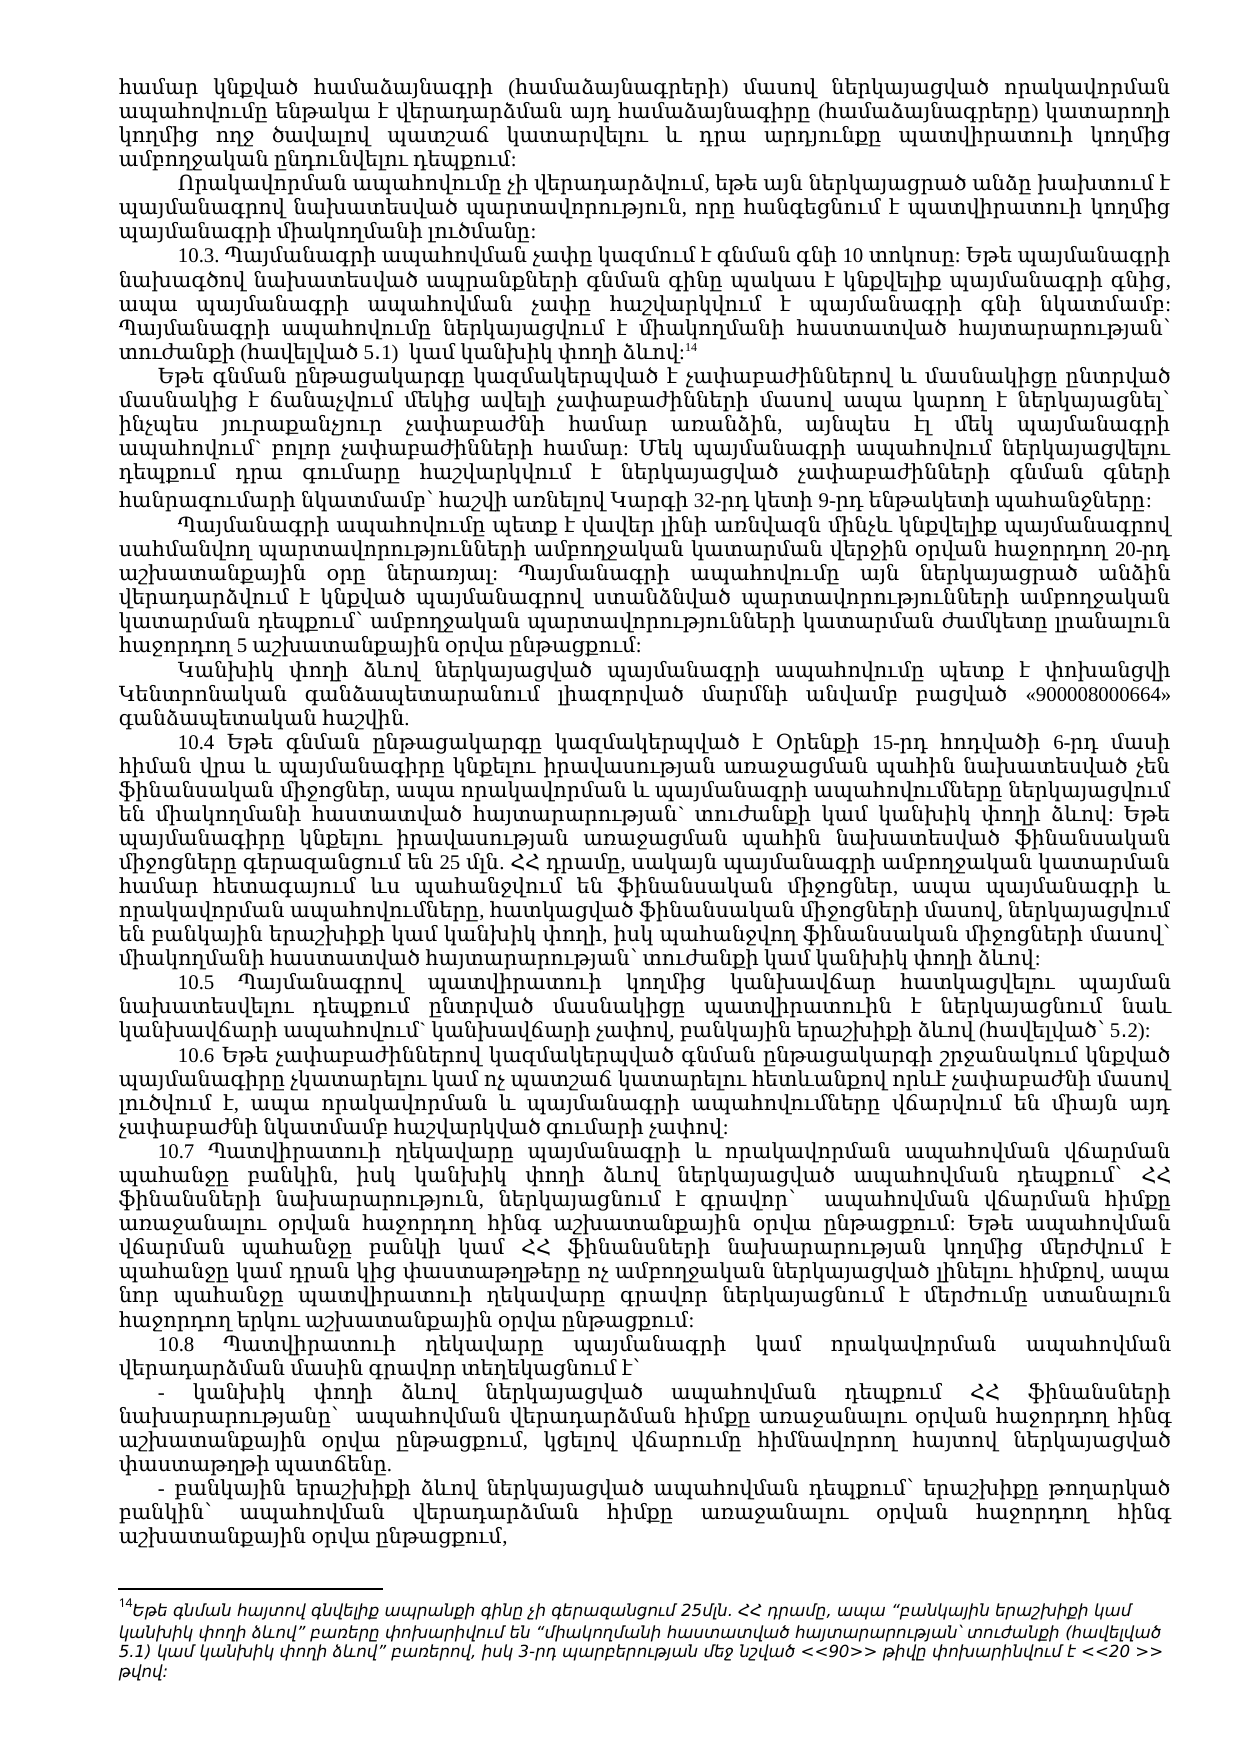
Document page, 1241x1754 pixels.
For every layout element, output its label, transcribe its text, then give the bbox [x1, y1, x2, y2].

text - կանխիկ փողի ձևով ներկայացված ապահովման դեպքում ՀՀ ֆինանսների նախարարությանը՝ ապահովման վերադարձման հիմքը առաջանալու օրվան հաջորդող հինգ աշխատանքային օրվա ընթացքում, կցելով վճարումը հիմնավորող հայտով ներկայացված փաստաթղթի պատճենը. [118, 1380, 1171, 1476]
text 10.4 Եթե գնման ընթացակարգը կազմակերպված է Օրենքի 15-րդ հոդվածի 6-րդ մասի հիման վրա և պայմանագիրը կնքելու իրավասության առաջացման պահին նախատեսված չեն ֆինանսական միջոցներ, ապա որակավորման և պայմանագրի ապահովումները ներկայացվում են միակողմանի հաստատված հայտարարության` տուժանքի կամ կանխիկ փողի ձևով: Եթե պայմանագիրը կնքելու իրավասության առաջացման պահին նախատեսված ֆինանսական միջոցները գերազանցում են 25 մլն. ՀՀ դրամը, սակայն պայմանագրի ամբողջական կատարման համար հետագայում ևս պահանջվում են ֆինանսական միջոցներ, ապա պայմանագրի և որակավորման ապահովումները, հատկացված ֆինանսական միջոցների մասով, ներկայացվում են բանկային երաշխիքի կամ կանխիկ փողի, իսկ պահանջվող ֆինանսական միջոցների մասով՝ միակողմանի հաստատված հայտարարության՝ տուժանքի կամ կանխիկ փողի ձևով: [118, 730, 1171, 970]
text 10.3. Պայմանագրի ապահովման չափը կազմում է գնման գնի 10 տոկոսը: Եթե պայմանագրի նախագծով նախատեսված ապրանքների գնման գինը պակաս է կնքվելիք պայմանագրի գնից, ապա պայմանագրի ապահովման չափը հաշվարկվում է պայմանագրի գնի նկատմամբ: Պայմանագրի ապահովումը ներկայացվում է միակողմանի հաստատված հայտարարության՝ տուժանքի (հավելված 5․1) կամ կանխիկ փողի ձևով: [118, 243, 1171, 364]
text Որակավորման ապահովումը չի վերադարձվում, եթե այն ներկայացրած անձը խախտում է պայմանագրով նախատեսված պարտավորություն, որը հանգեցնում է պատվիրատուի կողմից պայմանագրի միակողմանի լուծմանը: [118, 171, 1171, 243]
text Եթե գնման ընթացակարգը կազմակերպված է չափաբաժիններով և մասնակիցը ընտրված մասնակից է ճանաչվում մեկից ավելի չափաբաժինների մասով ապա կարող է ներկայացնել՝ ինչպես յուրաքանչյուր չափաբաժնի համար առանձին, այնպես էլ մեկ պայմանագրի ապահովում` բոլոր չափաբաժինների համար: Մեկ պայմանագրի ապահովում ներկայացվելու դեպքում դրա գումարը հաշվարկվում է ներկայացված չափաբաժինների գնման գների հանրագումարի նկատմամբ՝ հաշվի առնելով Կարգի 32-րդ կետի 9-րդ ենթակետի պահանջները: [118, 364, 1171, 513]
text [118, 75, 1171, 171]
text Պայմանագրի ապահովումը պետք է վավեր լինի առնվազն մինչև կնքվելիք պայմանագրով սահմանվող պարտավորությունների ամբողջական կատարման վերջին օրվան հաջորդող 20-րդ աշխատանքային օրը ներառյալ: Պայմանագրի ապահովումը այն ներկայացրած անձին վերադարձվում է կնքված պայմանագրով ստանձնված պարտավորությունների ամբողջական կատարման դեպքում՝ ամբողջական պարտավորությունների կատարման ժամկետը լրանալուն հաջորդող 5 աշխատանքային օրվա ընթացքում: [118, 513, 1171, 657]
text - բանկային երաշխիքի ձևով ներկայացված ապահովման դեպքում՝ երաշխիքը թողարկած բանկին՝ ապահովման վերադարձման հիմքը առաջանալու օրվան հաջորդող հինգ աշխատանքային օրվա ընթացքում, [118, 1476, 1171, 1548]
text Կանխիկ փողի ձևով ներկայացված պայմանագրի ապահովումը պետք է փոխանցվի Կենտրոնական գանձապետարանում լիազորված մարմնի անվամբ բացված «900008000664» գանձապետական հաշվին. [118, 657, 1171, 730]
text 10.5 Պայմանագրով պատվիրատուի կողմից կանխավճար հատկացվելու պայման նախատեսվելու դեպքում ընտրված մասնակիցը պատվիրատուին է ներկայացնում նաև կանխավճարի ապահովում` կանխավճարի չափով, բանկային երաշխիքի ձևով (հավելված՝ 5․2): [118, 970, 1171, 1043]
text 10.6 Եթե չափաբաժիններով կազմակերպված գնման ընթացակարգի շրջանակում կնքված պայմանագիրը չկատարելու կամ ոչ պատշաճ կատարելու հետևանքով որևէ չափաբաժնի մասով լուծվում է, ապա որակավորման և պայմանագրի ապահովումները վճարվում են միայն այդ չափաբաժնի նկատմամբ հաշվարկված գումարի չափով: [118, 1043, 1171, 1139]
text 10.8 Պատվիրատուի ղեկավարը պայմանագրի կամ որակավորման ապահովման վերադարձման մասին գրավոր տեղեկացնում է՝ [118, 1332, 1171, 1380]
text 10.7 Պատվիրատուի ղեկավարը պայմանագրի և որակավորման ապահովման վճարման պահանջը բանկին, իսկ կանխիկ փողի ձևով ներկայացված ապահովման դեպքում՝ ՀՀ ֆինանսների նախարարություն, ներկայացնում է գրավոր՝ ապահովման վճարման հիմքը առաջանալու օրվան հաջորդող հինգ աշխատանքային օրվա ընթացքում: Եթե ապահովման վճարման պահանջը բանկի կամ ՀՀ ֆինանսների նախարարության կողմից մերժվում է պահանջը կամ դրան կից փաստաթղթերը ոչ ամբողջական ներկայացված լինելու հիմքով, ապա նոր պահանջը պատվիրատուի ղեկավարը գրավոր ներկայացնում է մերժումը ստանալուն հաջորդող երկու աշխատանքային օրվա ընթացքում: [118, 1139, 1171, 1332]
